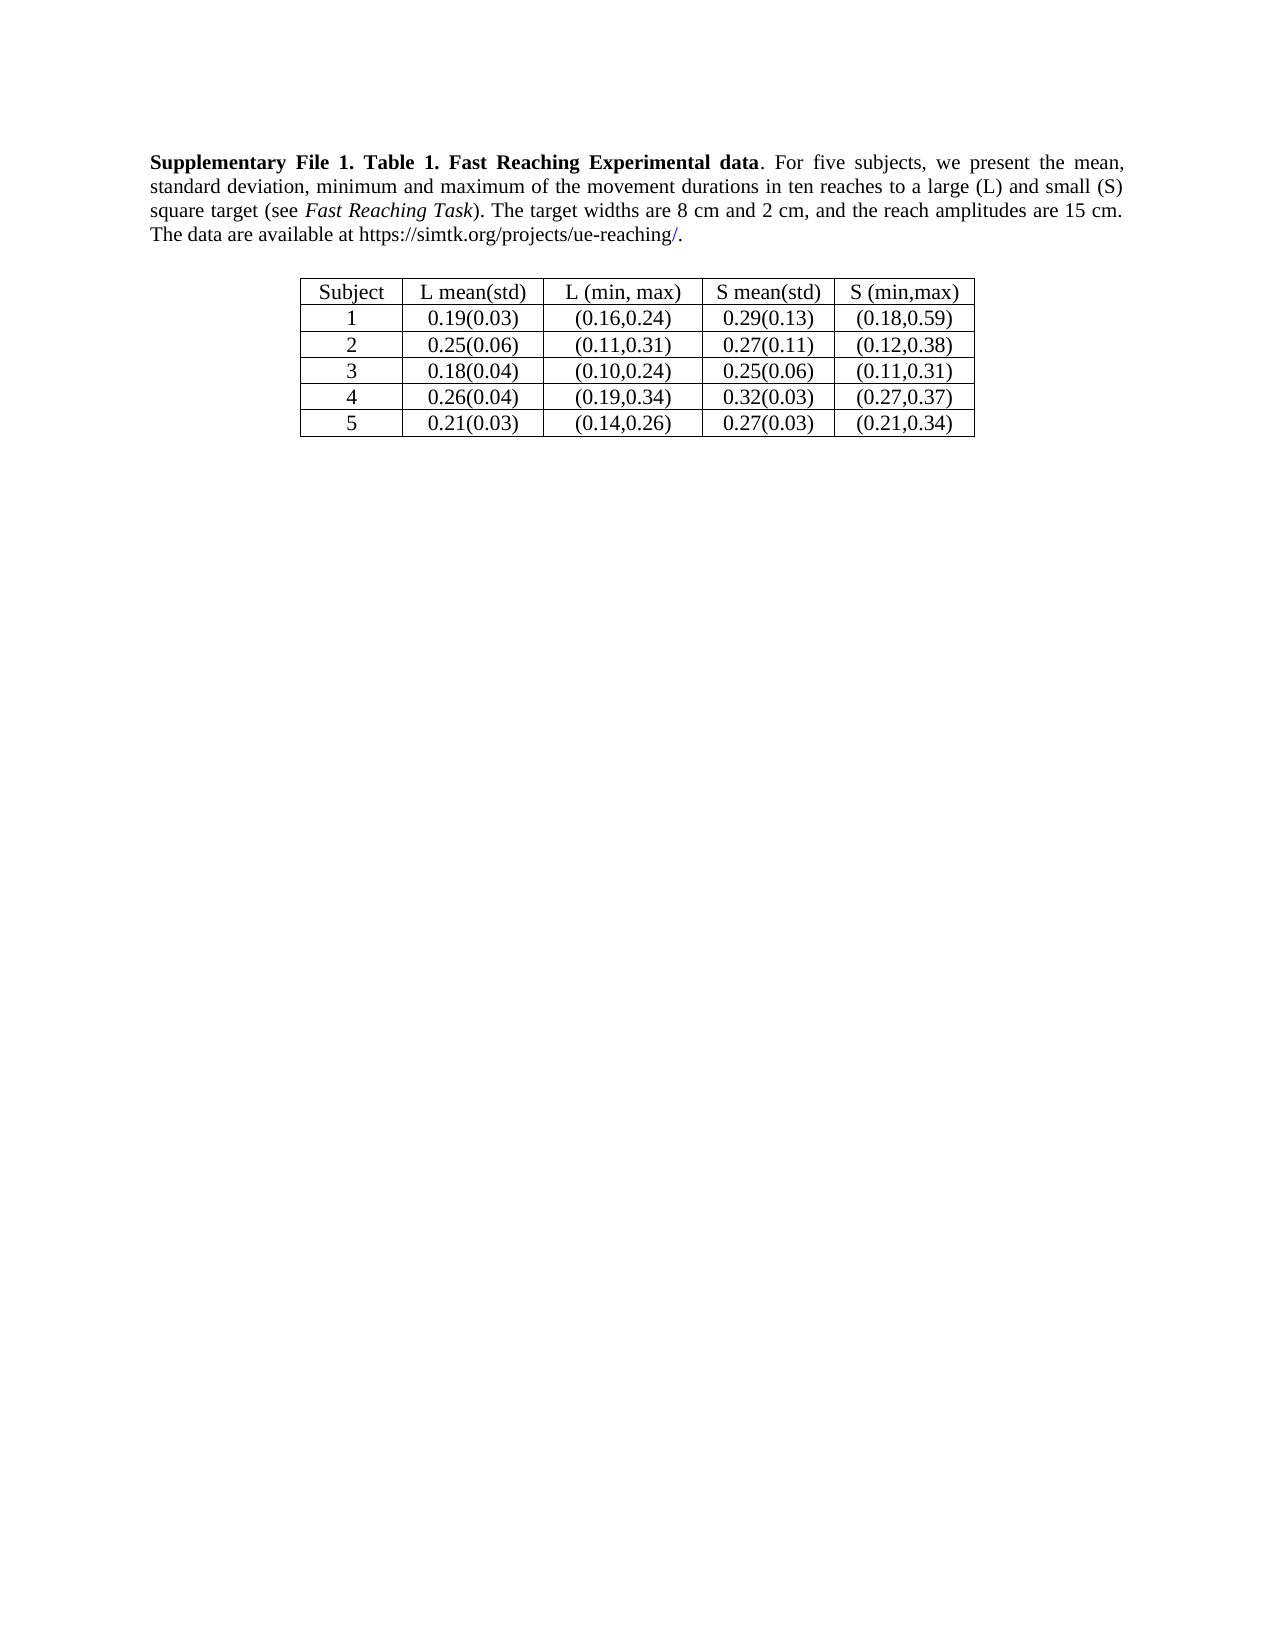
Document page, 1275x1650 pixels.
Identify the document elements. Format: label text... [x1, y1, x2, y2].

table_cell 0.32(0.03) [703, 384, 834, 409]
table_cell 4 [301, 384, 402, 409]
table_header L (min, max) [544, 279, 702, 304]
table_cell (0.11,0.31) [835, 358, 974, 383]
table_cell (0.18,0.59) [835, 305, 974, 331]
table_cell 0.29(0.13) [703, 305, 834, 331]
table_cell 3 [301, 358, 402, 383]
table_cell 0.26(0.04) [403, 384, 543, 409]
table_header Subject [301, 279, 402, 304]
table_cell 0.25(0.06) [703, 358, 834, 383]
text Supplementary File 1. Table 1. Fast Reaching Experimental data. For five subjects, we present the mean, standard deviation, minimum and maximum of the movement durations in ten reaches to a large (L) and small (S) square target (see Fast Reaching Task). The target widths are 8 cm and 2 cm, and the reach amplitudes are 15 cm. The data are available at https://simtk.org/projects/ue-reaching/. [150, 150, 1125, 246]
table_cell 0.27(0.11) [703, 332, 834, 357]
table_cell 0.21(0.03) [403, 410, 543, 436]
table_cell (0.11,0.31) [544, 332, 702, 357]
table_cell (0.27,0.37) [835, 384, 974, 409]
table_cell 0.19(0.03) [403, 305, 543, 331]
table_cell 0.18(0.04) [403, 358, 543, 383]
table_cell (0.19,0.34) [544, 384, 702, 409]
table_header S (min,max) [835, 279, 974, 304]
table_cell (0.10,0.24) [544, 358, 702, 383]
table_header L mean(std) [403, 279, 543, 304]
table_cell (0.12,0.38) [835, 332, 974, 357]
table_cell 1 [301, 305, 402, 331]
table_header S mean(std) [703, 279, 834, 304]
table_cell 5 [301, 410, 402, 436]
table_cell 0.25(0.06) [403, 332, 543, 357]
table_cell (0.14,0.26) [544, 410, 702, 436]
table_cell (0.16,0.24) [544, 305, 702, 331]
table_cell (0.21,0.34) [835, 410, 974, 436]
table_cell 2 [301, 332, 402, 357]
table_cell 0.27(0.03) [703, 410, 834, 436]
